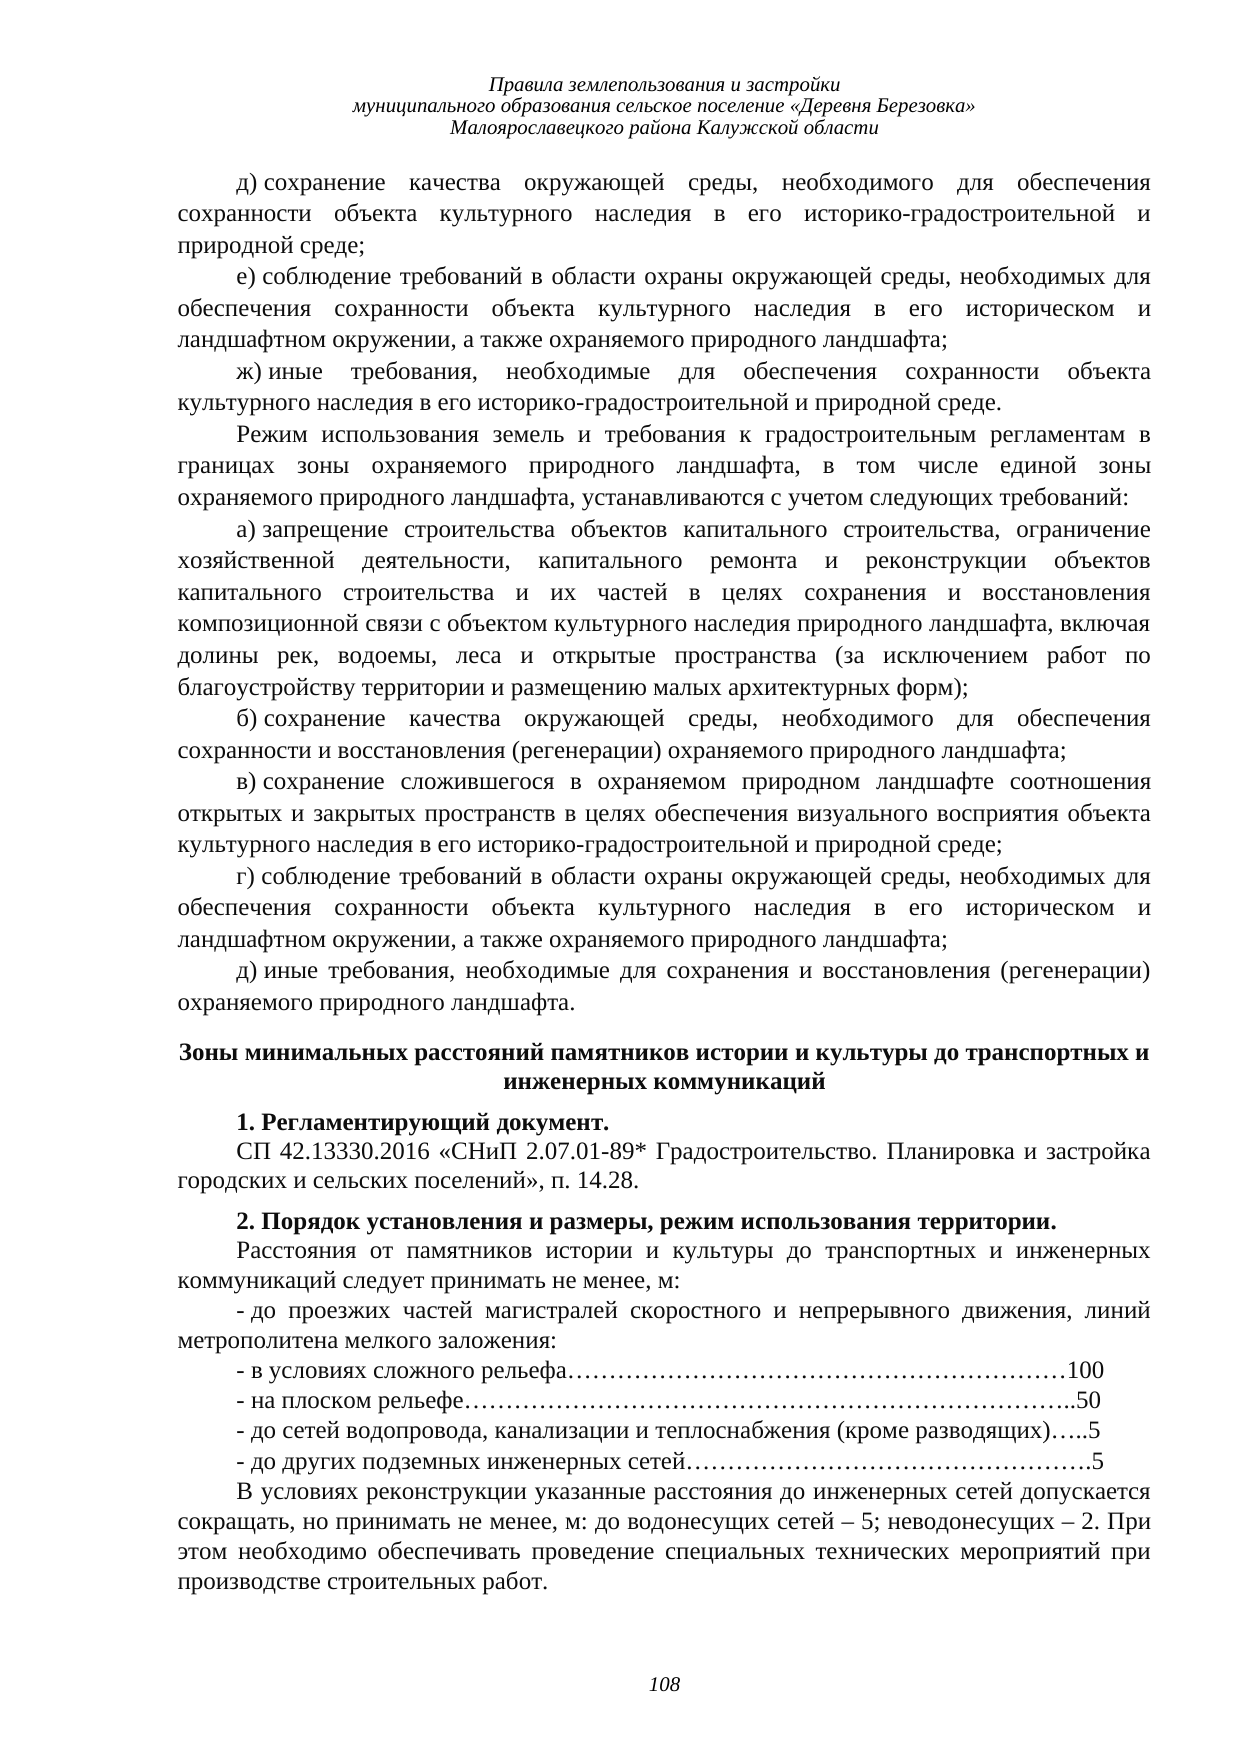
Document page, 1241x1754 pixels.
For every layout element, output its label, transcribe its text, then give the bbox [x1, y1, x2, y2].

text ж) иные требования, необходимые для обеспечения сохранности объекта культурного наследия в его историко-градостроительной и природной среде. [177, 356, 1152, 416]
text а) запрещение строительства объектов капитального строительства, ограничение хозяйственной деятельности, капитального ремонта и реконструкции объектов капитального строительства и их частей в целях сохранения и восстановления композиционной связи с объектом культурного наследия природного ландшафта, включая долины рек, водоемы, леса и открытые пространства (за исключением работ по благоустройству территории и размещению малых архитектурных форм); [177, 514, 1152, 700]
text в) сохранение сложившегося в охраняемом природном ландшафте соотношения открытых и закрытых пространств в целях обеспечения визуального восприятия объекта культурного наследия в его историко-градостроительной и природной среде; [177, 766, 1152, 858]
text б) сохранение качества окружающей среды, необходимого для обеспечения сохранности и восстановления (регенерации) охраняемого природного ландшафта; [177, 703, 1152, 763]
text - до проезжих частей магистралей скоростного и непрерывного движения, линий метрополитена мелкого заложения: [177, 1295, 1152, 1354]
text д) сохранение качества окружающей среды, необходимого для обеспечения сохранности объекта культурного наследия в его историко-градостроительной и природной среде; [177, 167, 1152, 258]
text д) иные требования, необходимые для сохранения и восстановления (регенерации) охраняемого природного ландшафта. [177, 956, 1152, 1016]
text В условиях реконструкции указанные расстояния до инженерных сетей допускается сокращать, но принимать не менее, м: до водонесущих сетей – 5; неводонесущих – 2. При этом необходимо обеспечивать проведение специальных технических мероприятий при производстве строительных работ. [177, 1476, 1152, 1595]
text Режим использования земель и требования к градостроительным регламентам в границах зоны охраняемого природного ландшафта, в том числе единой зоны охраняемого природного ландшафта, устанавливаются с учетом следующих требований: [177, 419, 1152, 511]
text СП 42.13330.2016 «СНиП 2.07.01-89* Градостроительство. Планировка и застройка городских и сельских поселений», п. 14.28. [177, 1136, 1152, 1194]
text - на плоском рельефе………………………………………………………………..50 [177, 1386, 1152, 1414]
text г) соблюдение требований в области охраны окружающей среды, необходимых для обеспечения сохранности объекта культурного наследия в его историческом и ландшафтном окружении, а также охраняемого природного ландшафта; [177, 861, 1152, 953]
text е) соблюдение требований в области охраны окружающей среды, необходимых для обеспечения сохранности объекта культурного наследия в его историческом и ландшафтном окружении, а также охраняемого природного ландшафта; [177, 261, 1152, 353]
text - до других подземных инженерных сетей………………………………………….5 [177, 1446, 1152, 1474]
text - в условиях сложного рельефа……………………………………………………100 [177, 1355, 1152, 1384]
text 2. Порядок установления и размеры, режим использования территории. [177, 1206, 1152, 1235]
text - до сетей водопровода, канализации и теплоснабжения (кроме разводящих)…..5 [177, 1416, 1152, 1444]
text Зоны минимальных расстояний памятников истории и культуры до транспортных и инженерных коммуникаций [177, 1037, 1152, 1095]
text Расстояния от памятников истории и культуры до транспортных и инженерных коммуникаций следует принимать не менее, м: [177, 1235, 1152, 1294]
text 1. Регламентирующий документ. [177, 1107, 1152, 1136]
